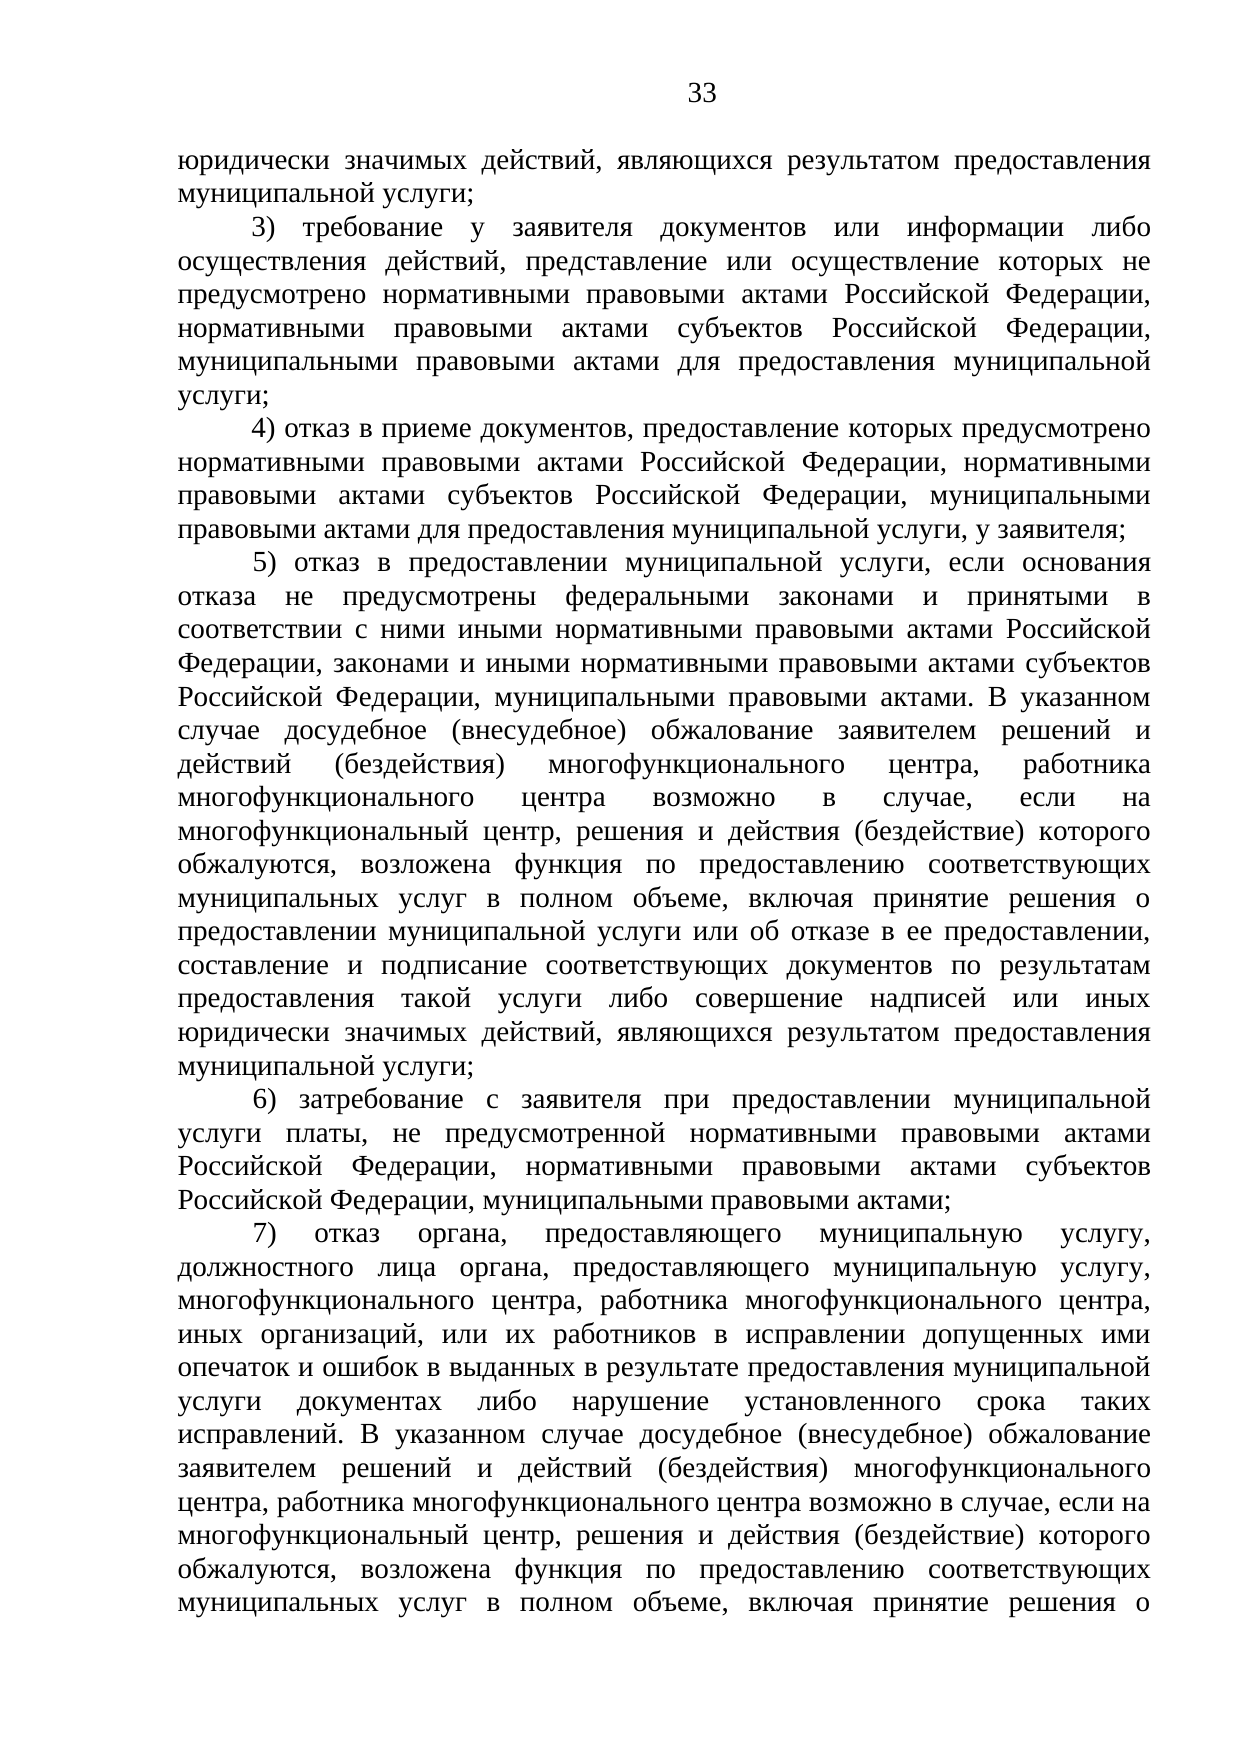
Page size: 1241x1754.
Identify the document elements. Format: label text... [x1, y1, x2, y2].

text 4) отказ в приеме документов, предоставление которых предусмотрено нормативными правовыми актами Российской Федерации, нормативными правовыми актами субъектов Российской Федерации, муниципальными правовыми актами для предоставления муниципальной услуги, у заявителя; [177, 410, 1152, 544]
text 3) требование у заявителя документов или информации либо осуществления действий, представление или осуществление которых не предусмотрено нормативными правовыми актами Российской Федерации, нормативными правовыми актами субъектов Российской Федерации, муниципальными правовыми актами для предоставления муниципальной услуги; [177, 209, 1152, 410]
text 6) затребование с заявителя при предоставлении муниципальной услуги платы, не предусмотренной нормативными правовыми актами Российской Федерации, нормативными правовыми актами субъектов Российской Федерации, муниципальными правовыми актами; [177, 1081, 1152, 1215]
text 5) отказ в предоставлении муниципальной услуги, если основания отказа не предусмотрены федеральными законами и принятыми в соответствии с ними иными нормативными правовыми актами Российской Федерации, законами и иными нормативными правовыми актами субъектов Российской Федерации, муниципальными правовыми актами. В указанном случае досудебное (внесудебное) обжалование заявителем решений и действий (бездействия) многофункционального центра, работника многофункционального центра возможно в случае, если на многофункциональный центр, решения и действия (бездействие) которого обжалуются, возложена функция по предоставлению соответствующих муниципальных услуг в полном объеме, включая принятие решения о предоставлении муниципальной услуги или об отказе в ее предоставлении, составление и подписание соответствующих документов по результатам предоставления такой услуги либо совершение надписей или иных юридически значимых действий, являющихся результатом предоставления муниципальной услуги; [177, 544, 1152, 1081]
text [177, 1215, 1152, 1618]
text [177, 142, 1152, 209]
